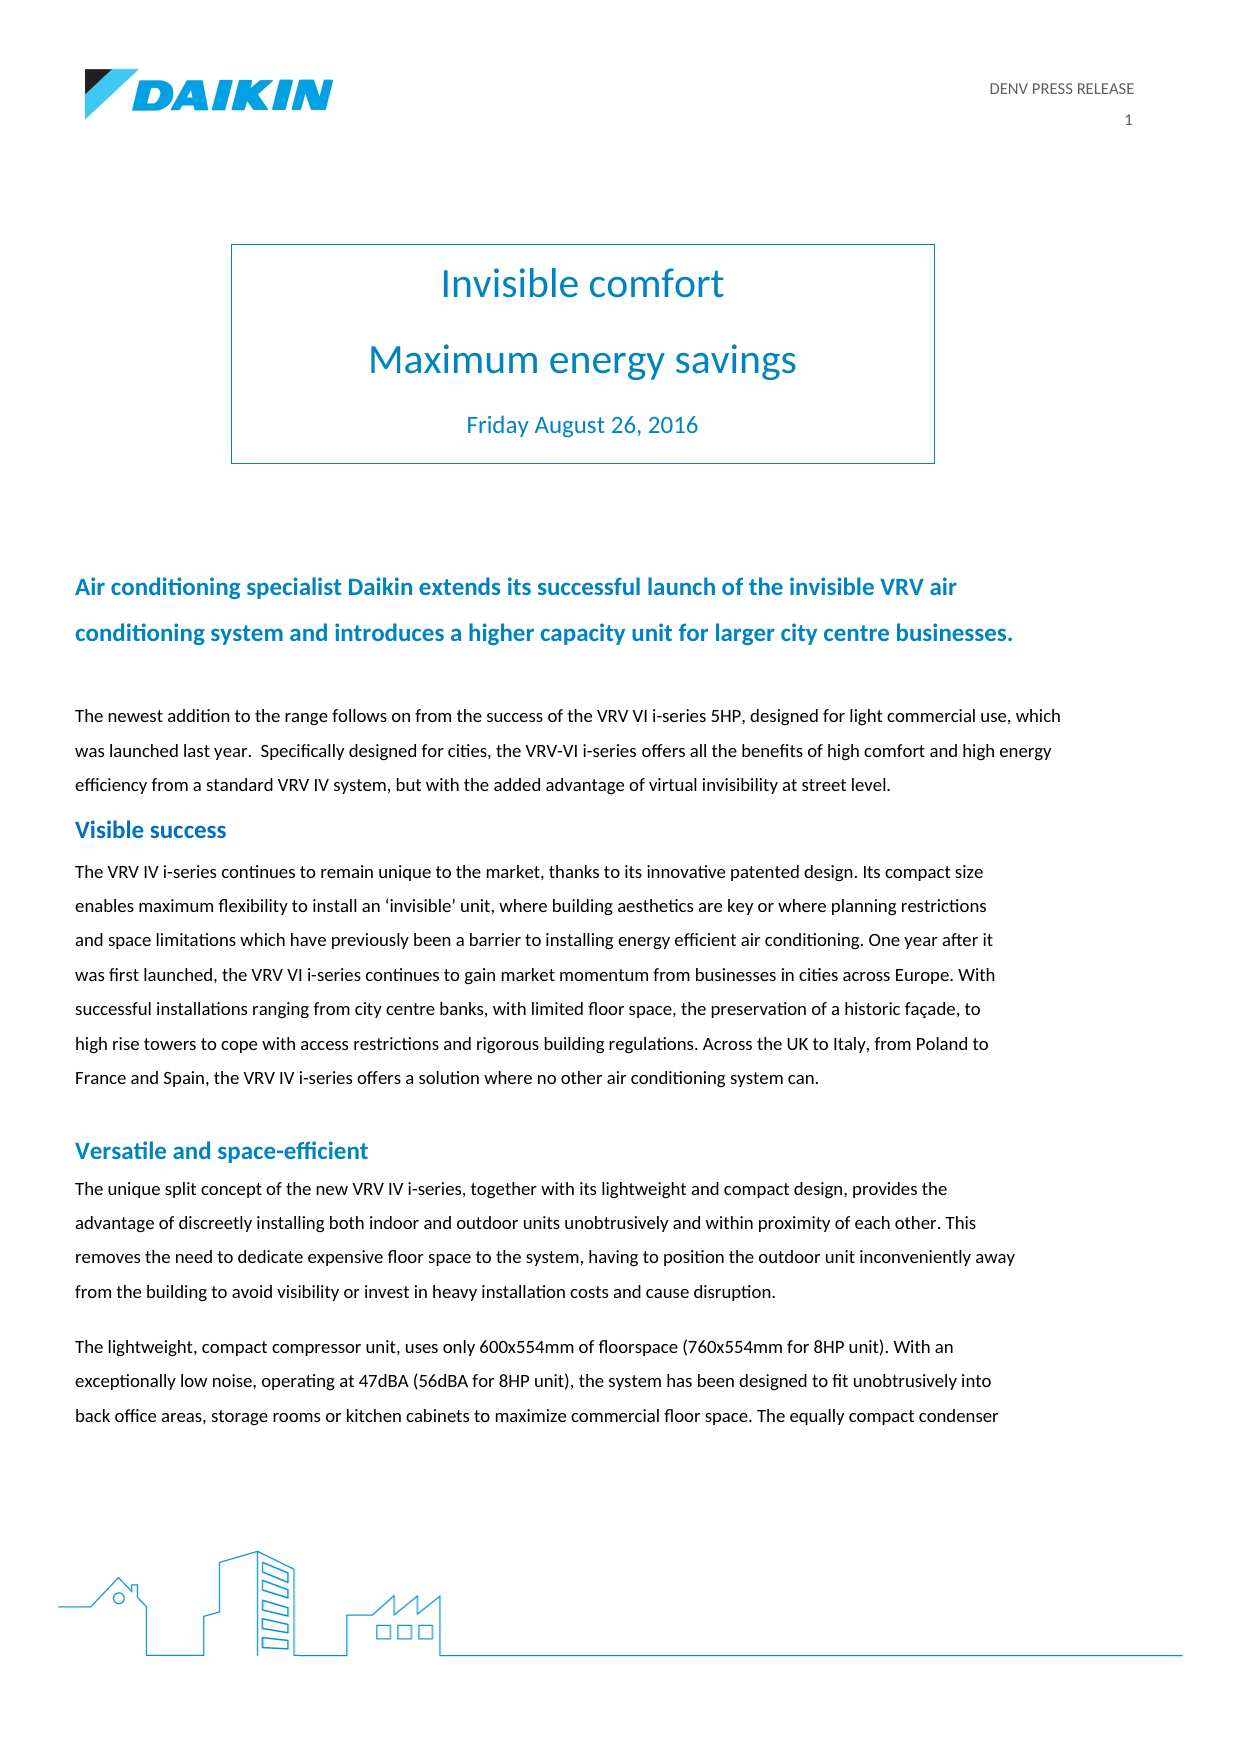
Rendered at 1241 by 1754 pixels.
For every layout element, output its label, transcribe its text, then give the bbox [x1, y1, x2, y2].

picture [0, 1510, 1241, 1731]
text Air conditioning specialist Daikin extends its successful launch of the invisible VRV air conditioning system and introduces a higher capacity unit for larger city centre businesses. [75, 571, 1090, 647]
picture [84, 68, 335, 122]
table_header Invisible comfort Maximum energy savings Friday August 26, 2016 [232, 245, 934, 463]
text The newest addition to the range follows on from the success of the VRV VI i-series 5HP, designed for light commercial use, which was launched last year. Specifically designed for cities, the VRV-VI i-series offers all the benefits of high comfort and high energy efficiency from a standard VRV IV system, but with the added advantage of virtual invisibility at street level. [75, 663, 1090, 796]
